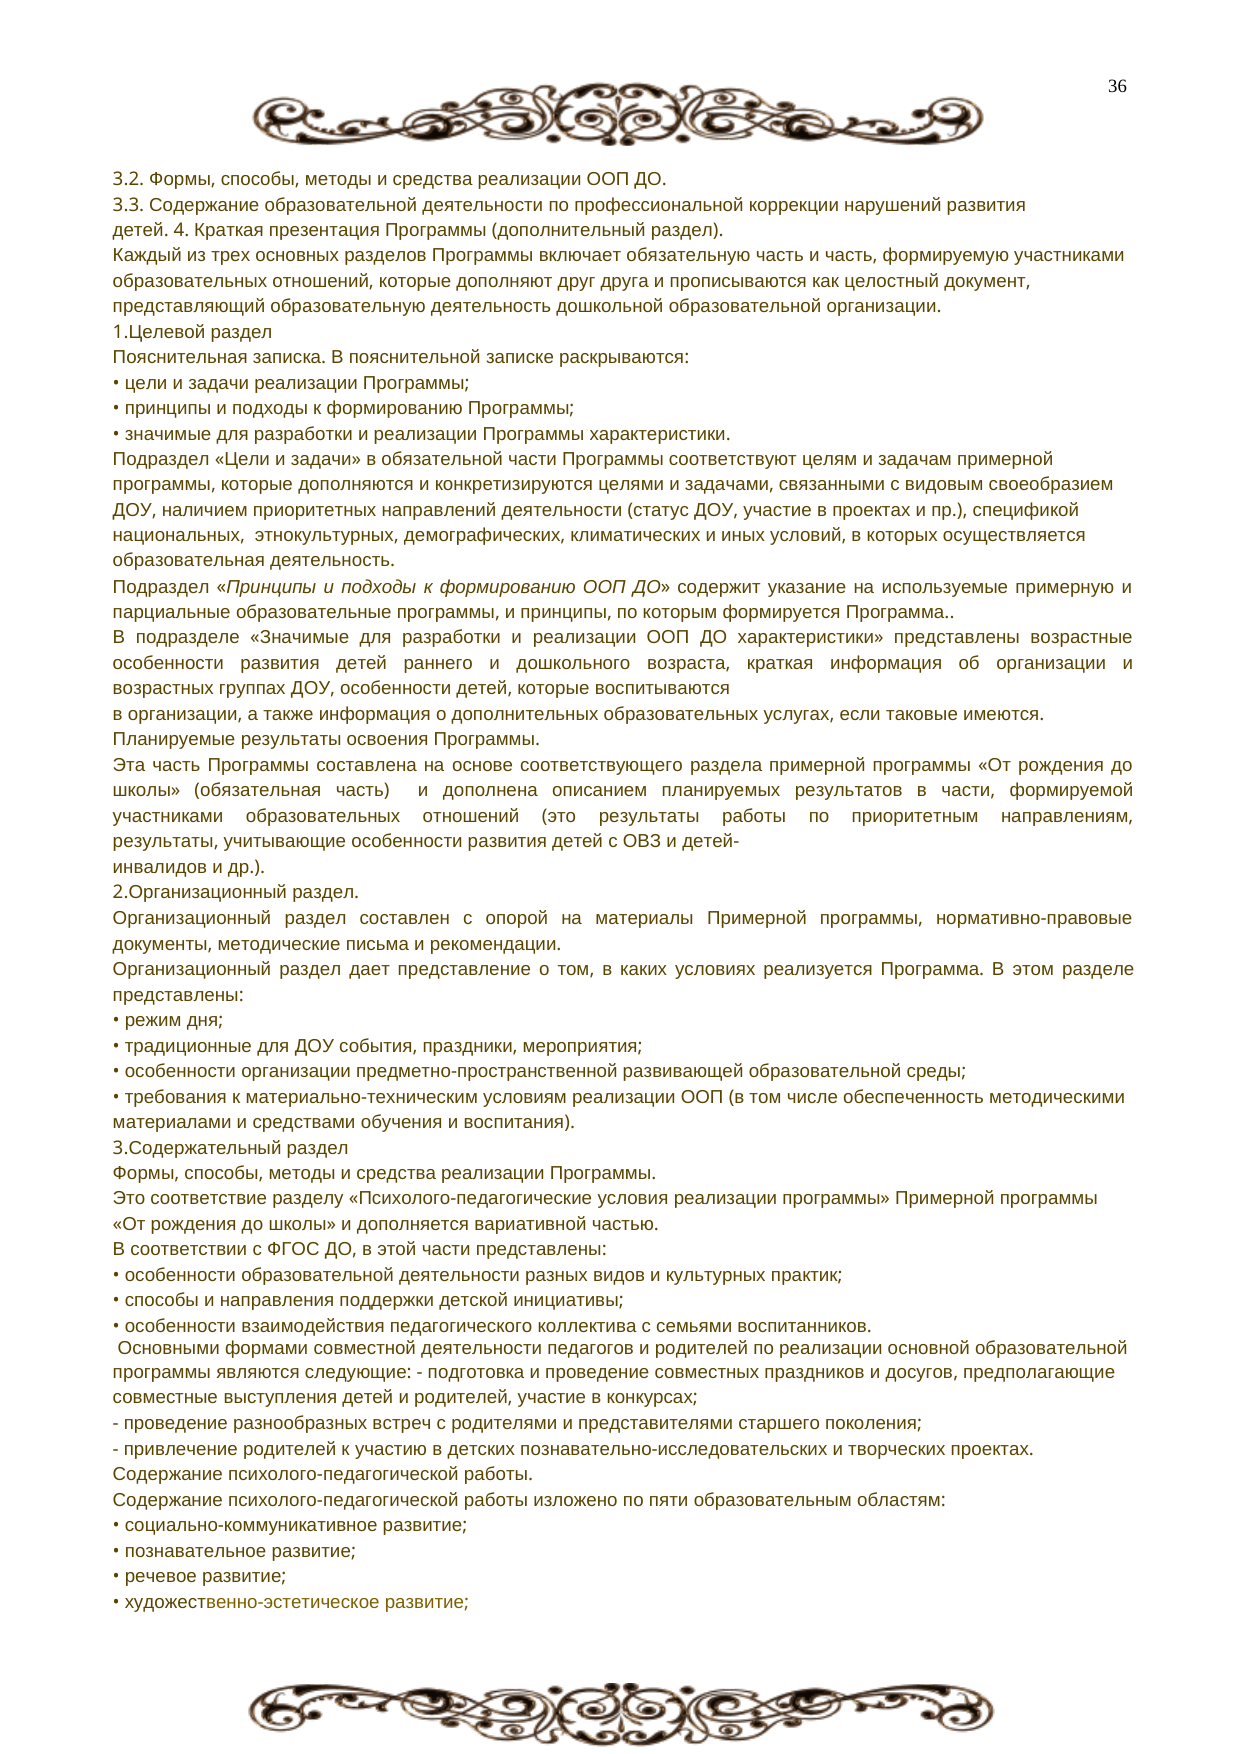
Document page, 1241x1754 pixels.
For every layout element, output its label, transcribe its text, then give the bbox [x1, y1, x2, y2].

text • режим дня; [112, 1006, 1154, 1032]
text 3.Содержательный раздел [112, 1134, 1154, 1159]
text Формы, способы, методы и средства реализации Программы. [112, 1159, 1154, 1184]
text 1.Целевой раздел [112, 318, 1154, 344]
text • традиционные для ДОУ события, праздники, мероприятия; [112, 1032, 1154, 1057]
text • принципы и подходы к формированию Программы; [112, 395, 1154, 420]
text Основными формами совместной деятельности педагогов и родителей по реализации основной образовательной программы являются следующие: - подготовка и проведение совместных праздников и досугов, предполагающие совместные выступления детей и родителей, участие в конкурсах; [112, 1337, 1130, 1409]
text Пояснительная записка. В пояснительной записке раскрываются: • цели и задачи реализации Программы; [112, 344, 691, 395]
text в организации, а также информация о дополнительных образовательных услугах, если таковые имеются. Планируемые результаты освоения Программы. [112, 700, 1044, 751]
text Это соответствие разделу «Психолого-педагогические условия реализации программы» Примерной программы «От рождения до школы» и дополняется вариативной частью. [112, 1184, 1102, 1236]
text • познавательное развитие; • речевое развитие; [112, 1537, 360, 1588]
text Подраздел «Принципы и подходы к формированию ООП ДО» содержит указание на используемые примерную и парциальные образовательные программы, и принципы, по которым формируется Программа.. [112, 572, 1136, 624]
text Каждый из трех основных разделов Программы включает обязательную часть и часть, формируемую участниками образовательных отношений, которые дополняют друг друга и прописываются как целостный документ, представляющий образовательную деятельность дошкольной образовательной организации. [112, 242, 1126, 318]
text инвалидов и др.). 2.Организационный раздел. [112, 853, 361, 904]
text 3.3. Содержание образовательной деятельности по профессиональной коррекции нарушений развития детей. 4. Краткая презентация Программы (дополнительный раздел). [112, 191, 1086, 241]
text В подразделе «Значимые для разработки и реализации ООП ДО характеристики» представлены возрастные особенности развития детей раннего и дошкольного возраста, краткая информация об организации и возрастных группах ДОУ, особенности детей, которые воспитываются [112, 624, 1133, 700]
text • значимые для разработки и реализации Программы характеристики. [112, 420, 1154, 446]
text Эта часть Программы составлена на основе соответствующего раздела примерной программы «От рождения до школы» (обязательная часть) и дополнена описанием планируемых результатов в части, формируемой участниками образовательных отношений (это результаты работы по приоритетным направлениям, результаты, учитывающие особенности развития детей с ОВЗ и детей- [112, 751, 1133, 853]
text Организационный раздел составлен с опорой на материалы Примерной программы, нормативно-правовые документы, методические письма и рекомендации. [112, 904, 1136, 955]
text В соответствии с ФГОС ДО, в этой части представлены: [112, 1236, 1154, 1261]
text - привлечение родителей к участию в детских познавательно-исследовательских и творческих проектах. Содержание психолого-педагогической работы. [112, 1435, 1038, 1486]
text • особенности организации предметно-пространственной развивающей образовательной среды; [112, 1057, 1154, 1083]
text 36 [1108, 75, 1154, 97]
text • особенности образовательной деятельности разных видов и культурных практик; • способы и направления поддержки детской инициативы; [112, 1261, 846, 1312]
text - проведение разнообразных встреч с родителями и представителями старшего поколения; [112, 1409, 1154, 1435]
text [112, 1588, 475, 1613]
text Содержание психолого-педагогической работы изложено по пяти образовательным областям: • социально-коммуникативное развитие; [112, 1486, 948, 1537]
picture [247, 75, 993, 145]
picture [238, 1683, 1001, 1754]
text Организационный раздел дает представление о том, в каких условиях реализуется Программа. В этом разделе представлены: [112, 955, 1136, 1006]
text • особенности взаимодействия педагогического коллектива с семьями воспитанников. [112, 1312, 1154, 1337]
text 3.2. Формы, способы, методы и средства реализации ООП ДО. [112, 166, 1154, 191]
text Подраздел «Цели и задачи» в обязательной части Программы соответствуют целям и задачам примерной программы, которые дополняются и конкретизируются целями и задачами, связанными с видовым своеобразием ДОУ, наличием приоритетных направлений деятельности (статус ДОУ, участие в проектах и пр.), спецификой национальных, этнокультурных, демографических, климатических и иных условий, в которых осуществляется образовательная деятельность. [112, 446, 1115, 572]
text • требования к материально-техническим условиям реализации ООП (в том числе обеспеченность методическими материалами и средствами обучения и воспитания). [112, 1083, 1129, 1134]
